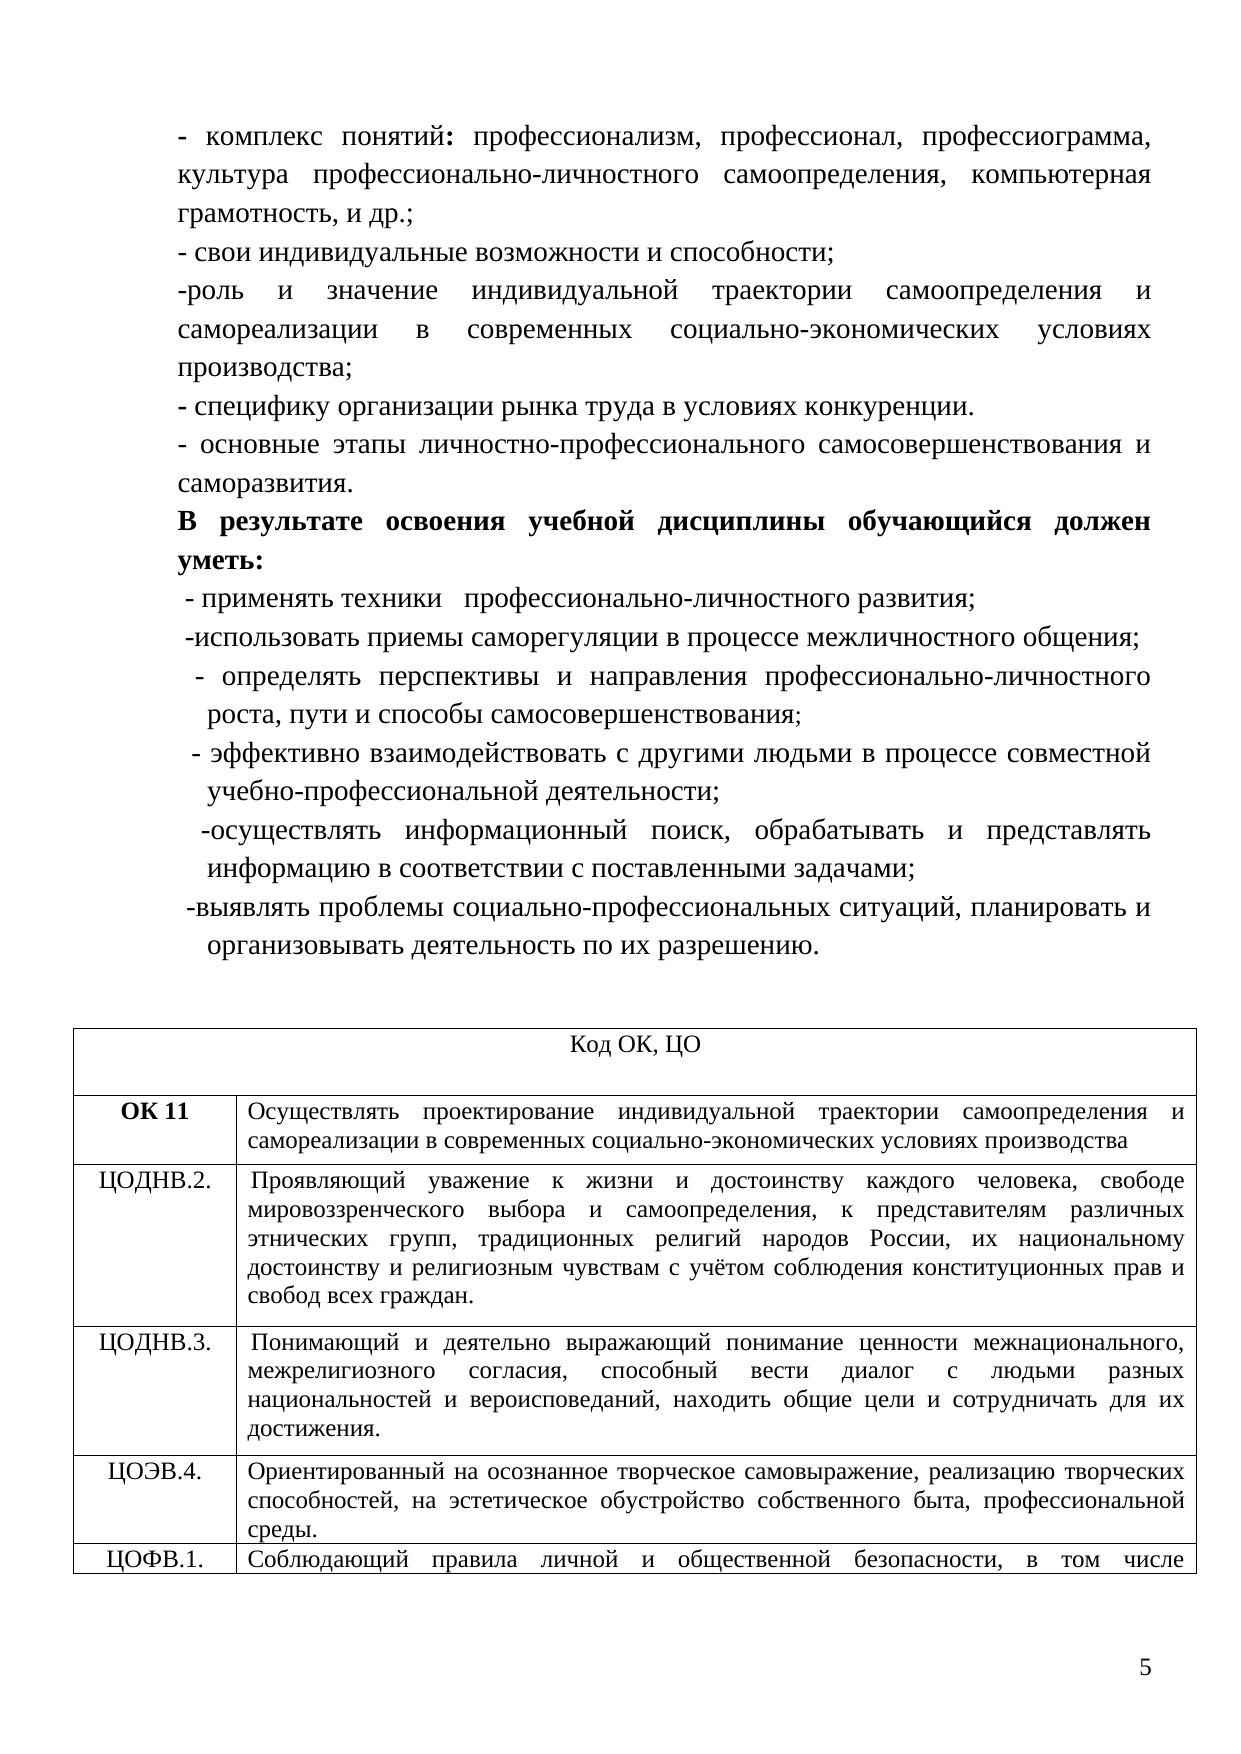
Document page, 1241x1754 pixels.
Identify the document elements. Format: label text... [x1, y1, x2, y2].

text -выявлять проблемы социально-профессиональных ситуаций, планировать и организовывать деятельность по их разрешению. [177, 889, 1152, 961]
text - комплекс понятий: профессионализм, профессионал, профессиограмма, культура профессионально-личностного самоопределения, компьютерная грамотность, и др.; [177, 118, 1152, 229]
text -использовать приемы саморегуляции в процессе межличностного общения; [177, 619, 1152, 653]
text - специфику организации рынка труда в условиях конкуренции. [177, 388, 1152, 421]
text - эффективно взаимодействовать с другими людьми в процессе совместной учебно-профессиональной деятельности; [162, 735, 1152, 807]
table_cell ЦОДНВ.3. [74, 1327, 236, 1455]
text - определять перспективы и направления профессионально-личностного роста, пути и способы самосовершенствования; [177, 658, 1152, 730]
table_cell Понимающий и деятельно выражающий понимание ценности межнационального, межрелигиозного согласия, способный вести диалог с людьми разных национальностей и вероисповеданий, находить общие цели и сотрудничать для их достижения. [237, 1327, 1196, 1455]
table_cell Ориентированный на осознанное творческое самовыражение, реализацию творческих способностей, на эстетическое обустройство собственного быта, профессиональной среды. [237, 1456, 1196, 1543]
text - свои индивидуальные возможности и способности; [177, 234, 1152, 267]
table_header Код ОК, ЦО [74, 1029, 1196, 1095]
text - применять техники профессионально-личностного развития; [177, 581, 1152, 614]
table_cell Осуществлять проектирование индивидуальной траектории самоопределения и самореализации в современных социально-экономических условиях производства [237, 1096, 1196, 1164]
table_cell Проявляющий уважение к жизни и достоинству каждого человека, свободе мировоззренческого выбора и самоопределения, к представителям различных этнических групп, традиционных религий народов России, их национальному достоинству и религиозным чувствам с учётом соблюдения конституционных прав и свобод всех граждан. [237, 1165, 1196, 1326]
text -роль и значение индивидуальной траектории самоопределения и самореализации в современных социально-экономических условиях производства; [177, 272, 1152, 383]
table_cell ЦОЭВ.4. [74, 1456, 236, 1543]
table_cell ОК 11 [74, 1096, 236, 1164]
text В результате освоения учебной дисциплины обучающийся должен уметь: [177, 503, 1152, 576]
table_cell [237, 1544, 1196, 1572]
text - основные этапы личностно-профессионального самосовершенствования и саморазвития. [177, 426, 1152, 498]
table_cell ЦОДНВ.2. [74, 1165, 236, 1326]
text -осуществлять информационный поиск, обрабатывать и представлять информацию в соответствии с поставленными задачами; [177, 812, 1152, 884]
table_cell ЦОФВ.1. [74, 1544, 236, 1572]
